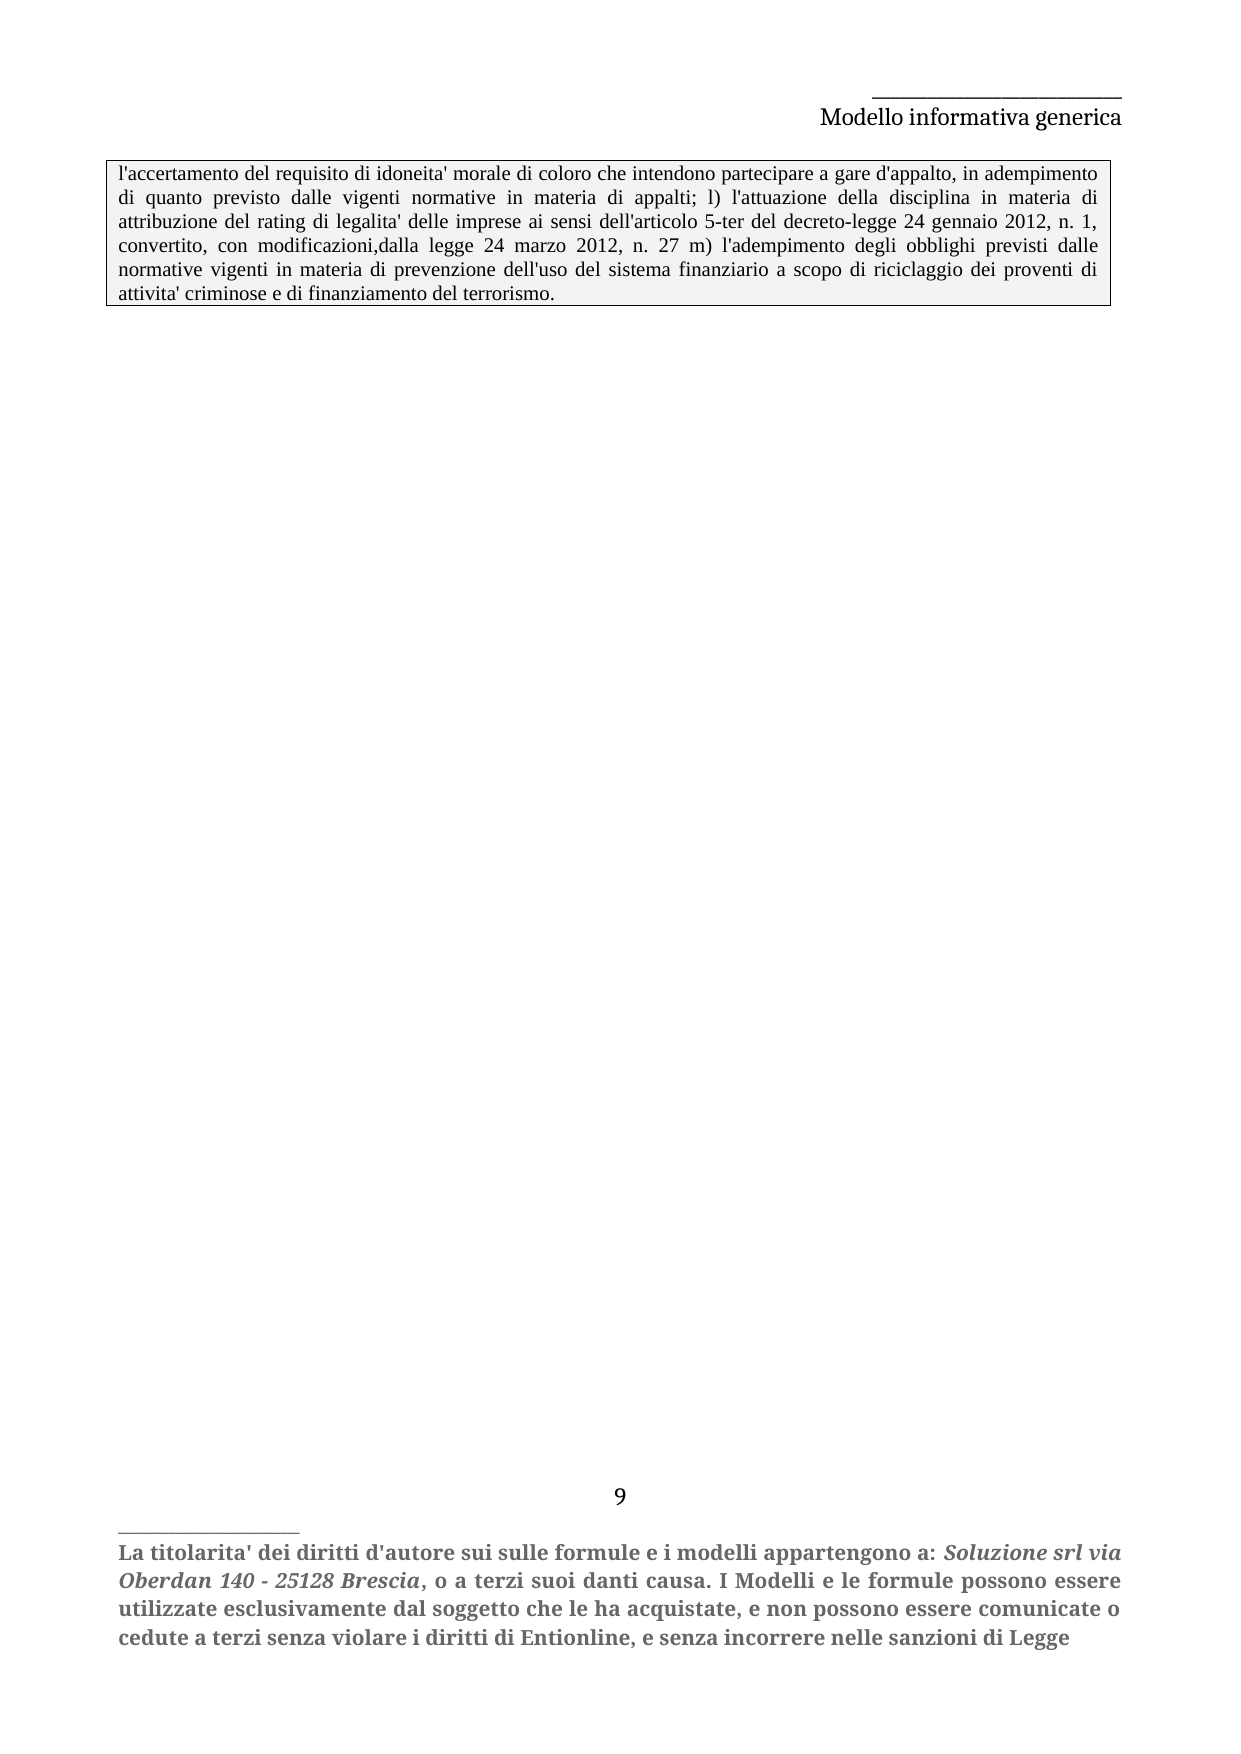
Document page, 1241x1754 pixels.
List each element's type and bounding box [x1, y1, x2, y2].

table_cell [107, 161, 1110, 305]
